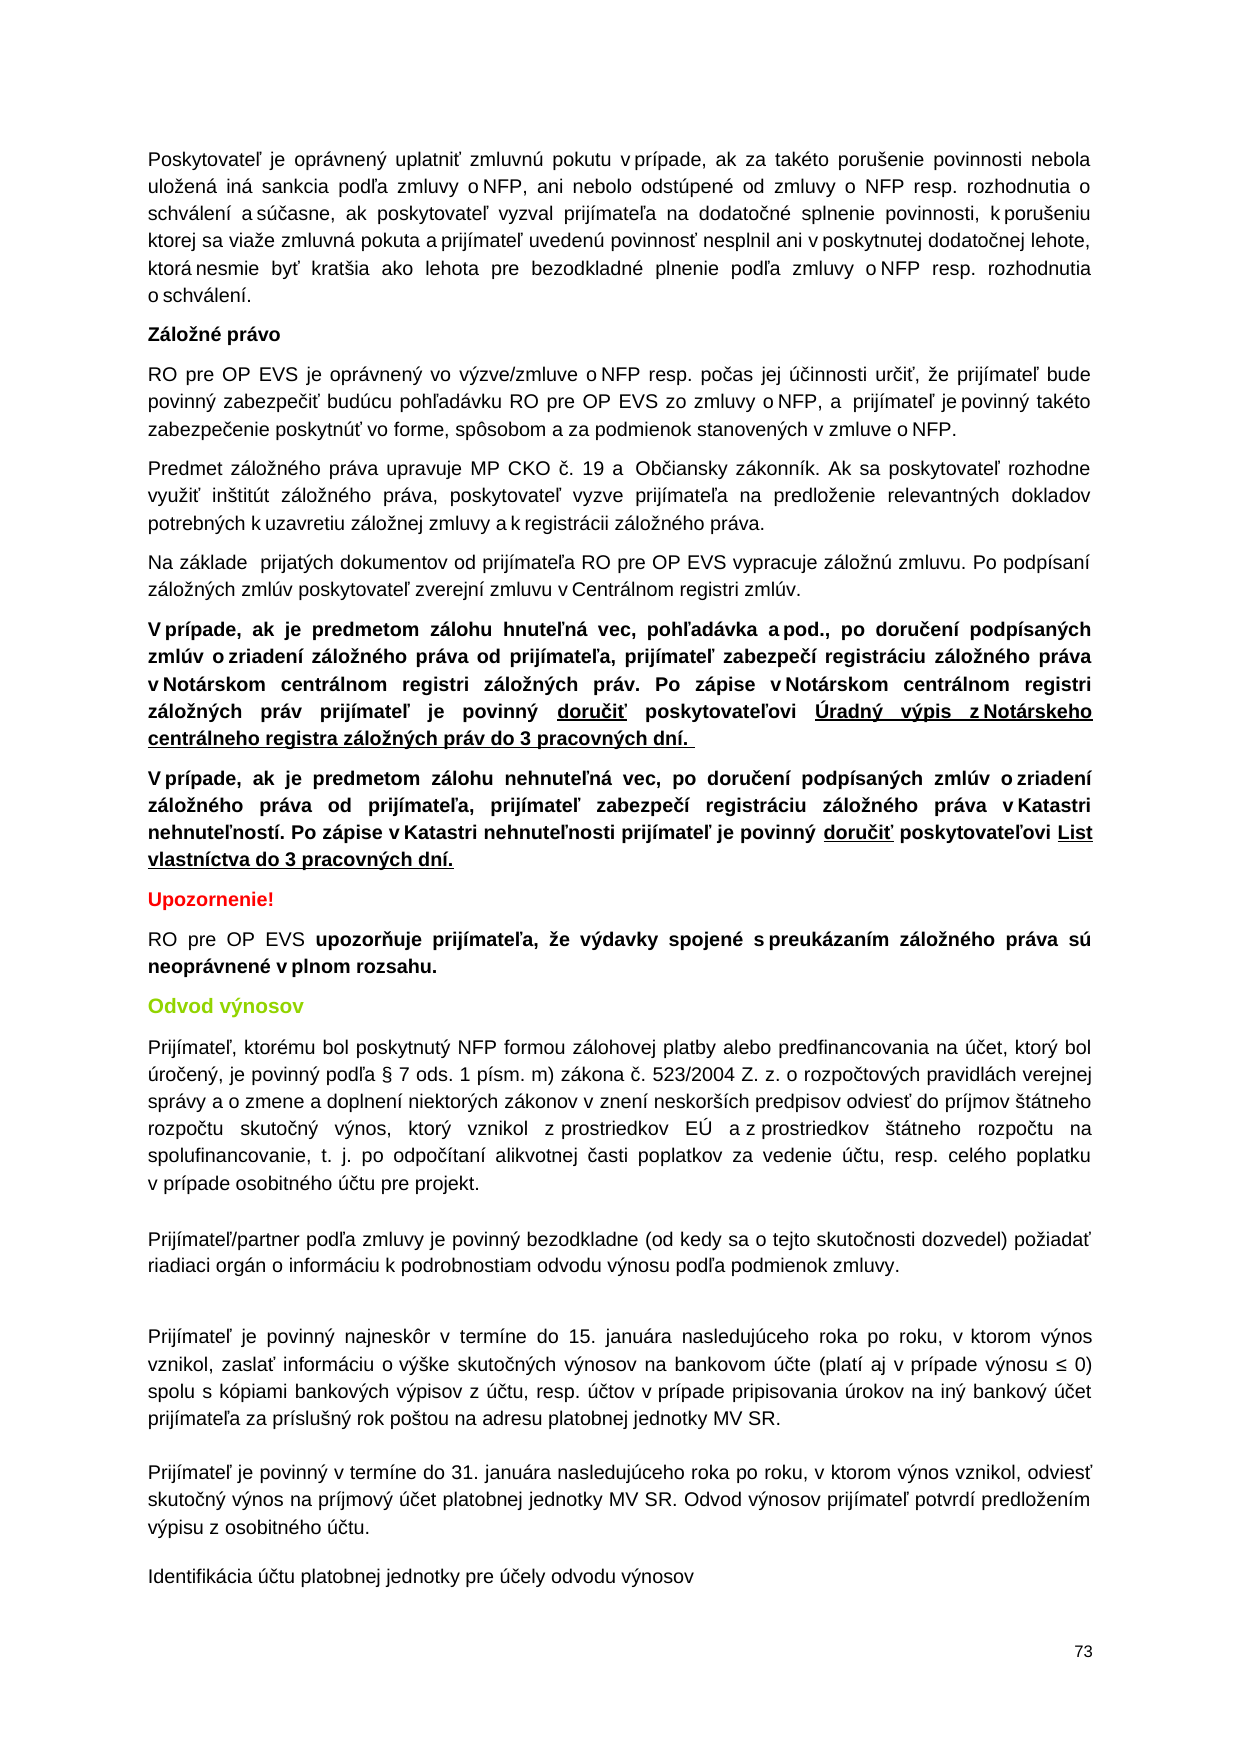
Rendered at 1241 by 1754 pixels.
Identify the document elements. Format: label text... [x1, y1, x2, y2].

text Prijímateľ je povinný najneskôr v termíne do 15. januára nasledujúceho roka po roku, v ktorom výnos vznikol, zaslať informáciu o výške skutočných výnosov na bankovom účte (platí aj v prípade výnosu ≤ 0) spolu s kópiami bankových výpisov z účtu, resp. účtov v prípade pripisovania úrokov na iný bankový účet prijímateľa za príslušný rok poštou na adresu platobnej jednotky MV SR. [148, 1325, 1092, 1429]
text Na základe prijatých dokumentov od prijímateľa RO pre OP EVS vypracuje záložnú zmluvu. Po podpísaní záložných zmlúv poskytovateľ zverejní zmluvu v Centrálnom registri zmlúv. [148, 551, 1092, 601]
text RO pre OP EVS je oprávnený vo výzve/zmluve o NFP resp. počas jej účinnosti určiť, že prijímateľ bude povinný zabezpečiť budúcu pohľadávku RO pre OP EVS zo zmluvy o NFP, a prijímateľ je povinný takéto zabezpečenie poskytnúť vo forme, spôsobom a za podmienok stanovených v zmluve o NFP. [148, 363, 1092, 440]
text V prípade, ak je predmetom zálohu hnuteľná vec, pohľadávka a pod., po doručení podpísaných zmlúv o zriadení záložného práva od prijímateľa, prijímateľ zabezpečí registráciu záložného práva v Notárskom centrálnom registri záložných práv. Po zápise v Notárskom centrálnom registri záložných práv prijímateľ je povinný doručiť poskytovateľovi Úradný výpis z Notárskeho centrálneho registra záložných práv do 3 pracovných dní. [148, 618, 1092, 749]
text Poskytovateľ je oprávnený uplatniť zmluvnú pokutu v prípade, ak za takéto porušenie povinnosti nebola uložená iná sankcia podľa zmluvy o NFP, ani nebolo odstúpené od zmluvy o NFP resp. rozhodnutia o schválení a súčasne, ak poskytovateľ vyzval prijímateľa na dodatočné splnenie povinnosti, k porušeniu ktorej sa viaže zmluvná pokuta a prijímateľ uvedenú povinnosť nesplnil ani v poskytnutej dodatočnej lehote, ktorá nesmie byť kratšia ako lehota pre bezodkladné plnenie podľa zmluvy o NFP resp. rozhodnutia o schválení. [148, 148, 1092, 306]
text Odvod výnosov [148, 994, 1092, 1018]
text Predmet záložného práva upravuje MP CKO č. 19 a Občiansky zákonník. Ak sa poskytovateľ rozhodne využiť inštitút záložného práva, poskytovateľ vyzve prijímateľa na predloženie relevantných dokladov potrebných k uzavretiu záložnej zmluvy a k registrácii záložného práva. [148, 457, 1092, 534]
text Prijímateľ/partner podľa zmluvy je povinný bezodkladne (od kedy sa o tejto skutočnosti dozvedel) požiadať riadiaci orgán o informáciu k podrobnostiam odvodu výnosu podľa podmienok zmluvy. [148, 1228, 1092, 1276]
text Prijímateľ, ktorému bol poskytnutý NFP formou zálohovej platby alebo predfinancovania na účet, ktorý bol úročený, je povinný podľa § 7 ods. 1 písm. m) zákona č. 523/2004 Z. z. o rozpočtových pravidlách verejnej správy a o zmene a doplnení niektorých zákonov v znení neskorších predpisov odviesť do príjmov štátneho rozpočtu skutočný výnos, ktorý vznikol z prostriedkov EÚ a z prostriedkov štátneho rozpočtu na spolufinancovanie, t. j. po odpočítaní alikvotnej časti poplatkov za vedenie účtu, resp. celého poplatku v prípade osobitného účtu pre projekt. [148, 1036, 1092, 1194]
text Upozornenie! [148, 888, 1092, 910]
text Prijímateľ je povinný v termíne do 31. januára nasledujúceho roka po roku, v ktorom výnos vznikol, odviesť skutočný výnos na príjmový účet platobnej jednotky MV SR. Odvod výnosov prijímateľ potvrdí predložením výpisu z osobitného účtu. [148, 1461, 1092, 1538]
text V prípade, ak je predmetom zálohu nehnuteľná vec, po doručení podpísaných zmlúv o zriadení záložného práva od prijímateľa, prijímateľ zabezpečí registráciu záložného práva v Katastri nehnuteľností. Po zápise v Katastri nehnuteľnosti prijímateľ je povinný doručiť poskytovateľovi List vlastníctva do 3 pracovných dní. [148, 766, 1092, 871]
text Identifikácia účtu platobnej jednotky pre účely odvodu výnosov [148, 1565, 1092, 1588]
text Záložné právo [148, 323, 1092, 346]
text RO pre OP EVS upozorňuje prijímateľa, že výdavky spojené s preukázaním záložného práva sú neoprávnené v plnom rozsahu. [148, 927, 1092, 977]
